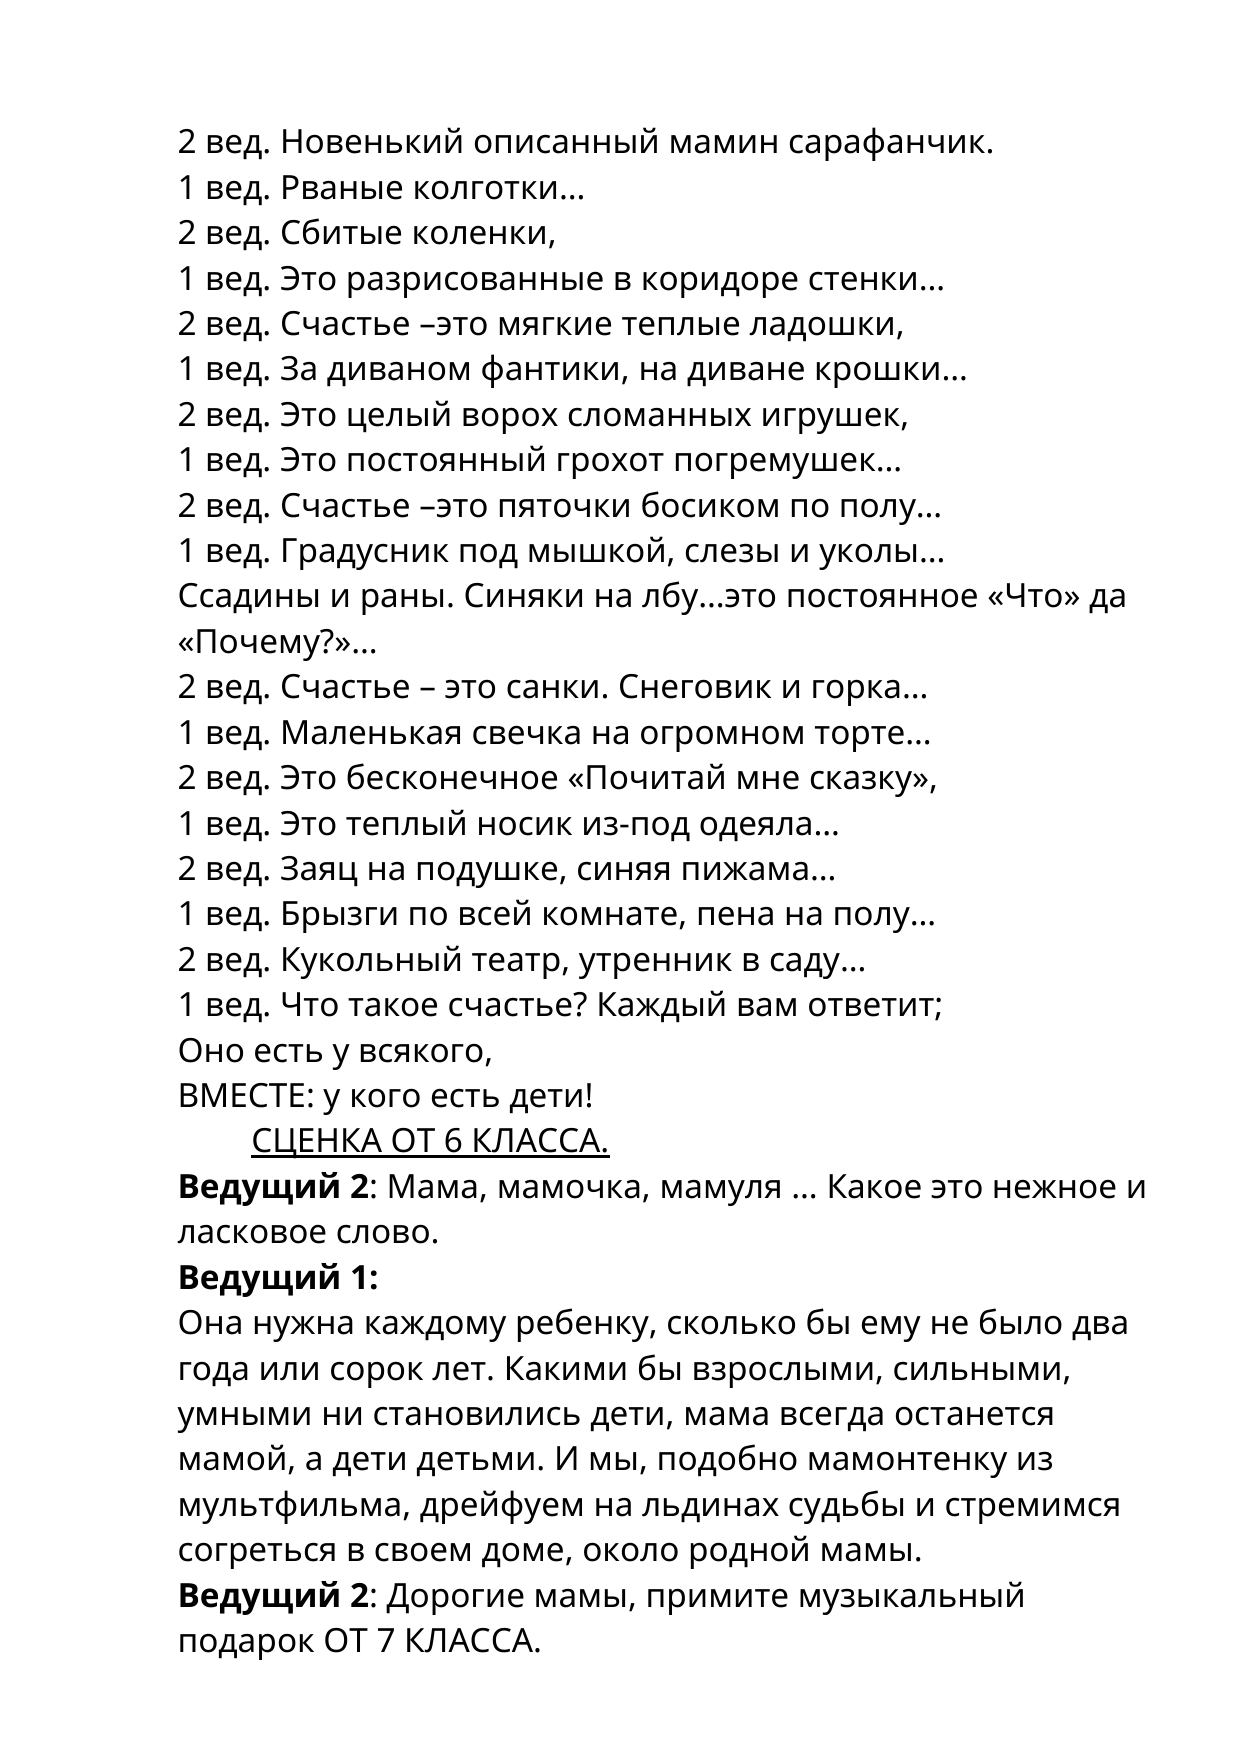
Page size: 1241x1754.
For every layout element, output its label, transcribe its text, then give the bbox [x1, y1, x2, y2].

text 2 вед. Заяц на подушке, синяя пижама… 1 вед. Брызги по всей комнате, пена на полу… 2 вед. Кукольный театр, утренник в саду… 1 вед. Что такое счастье? Каждый вам ответит; Оно есть у всякого, ВМЕСТЕ: у кого есть дети! [177, 845, 1152, 1117]
text Она нужна каждому ребенку, сколько бы ему не было два года или сорок лет. Какими бы взрослыми, сильными, умными ни становились дети, мама всегда останется мамой, а дети детьми. И мы, подобно мамонтенку из мультфильма, дрейфуем на льдинах судьбы и стремимся согреться в своем доме, около родной мамы. [177, 1299, 1152, 1571]
text Ведущий 1: [177, 1253, 1152, 1299]
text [177, 118, 1152, 845]
text Ведущий 2: Мама, мамочка, мамуля … Какое это нежное и ласковое слово. [177, 1163, 1152, 1253]
text СЦЕНКА ОТ 6 КЛАССА. [177, 1117, 1152, 1163]
text Ведущий 2: Дорогие мамы, примите музыкальный подарок ОТ 7 КЛАССА. [177, 1571, 1152, 1662]
